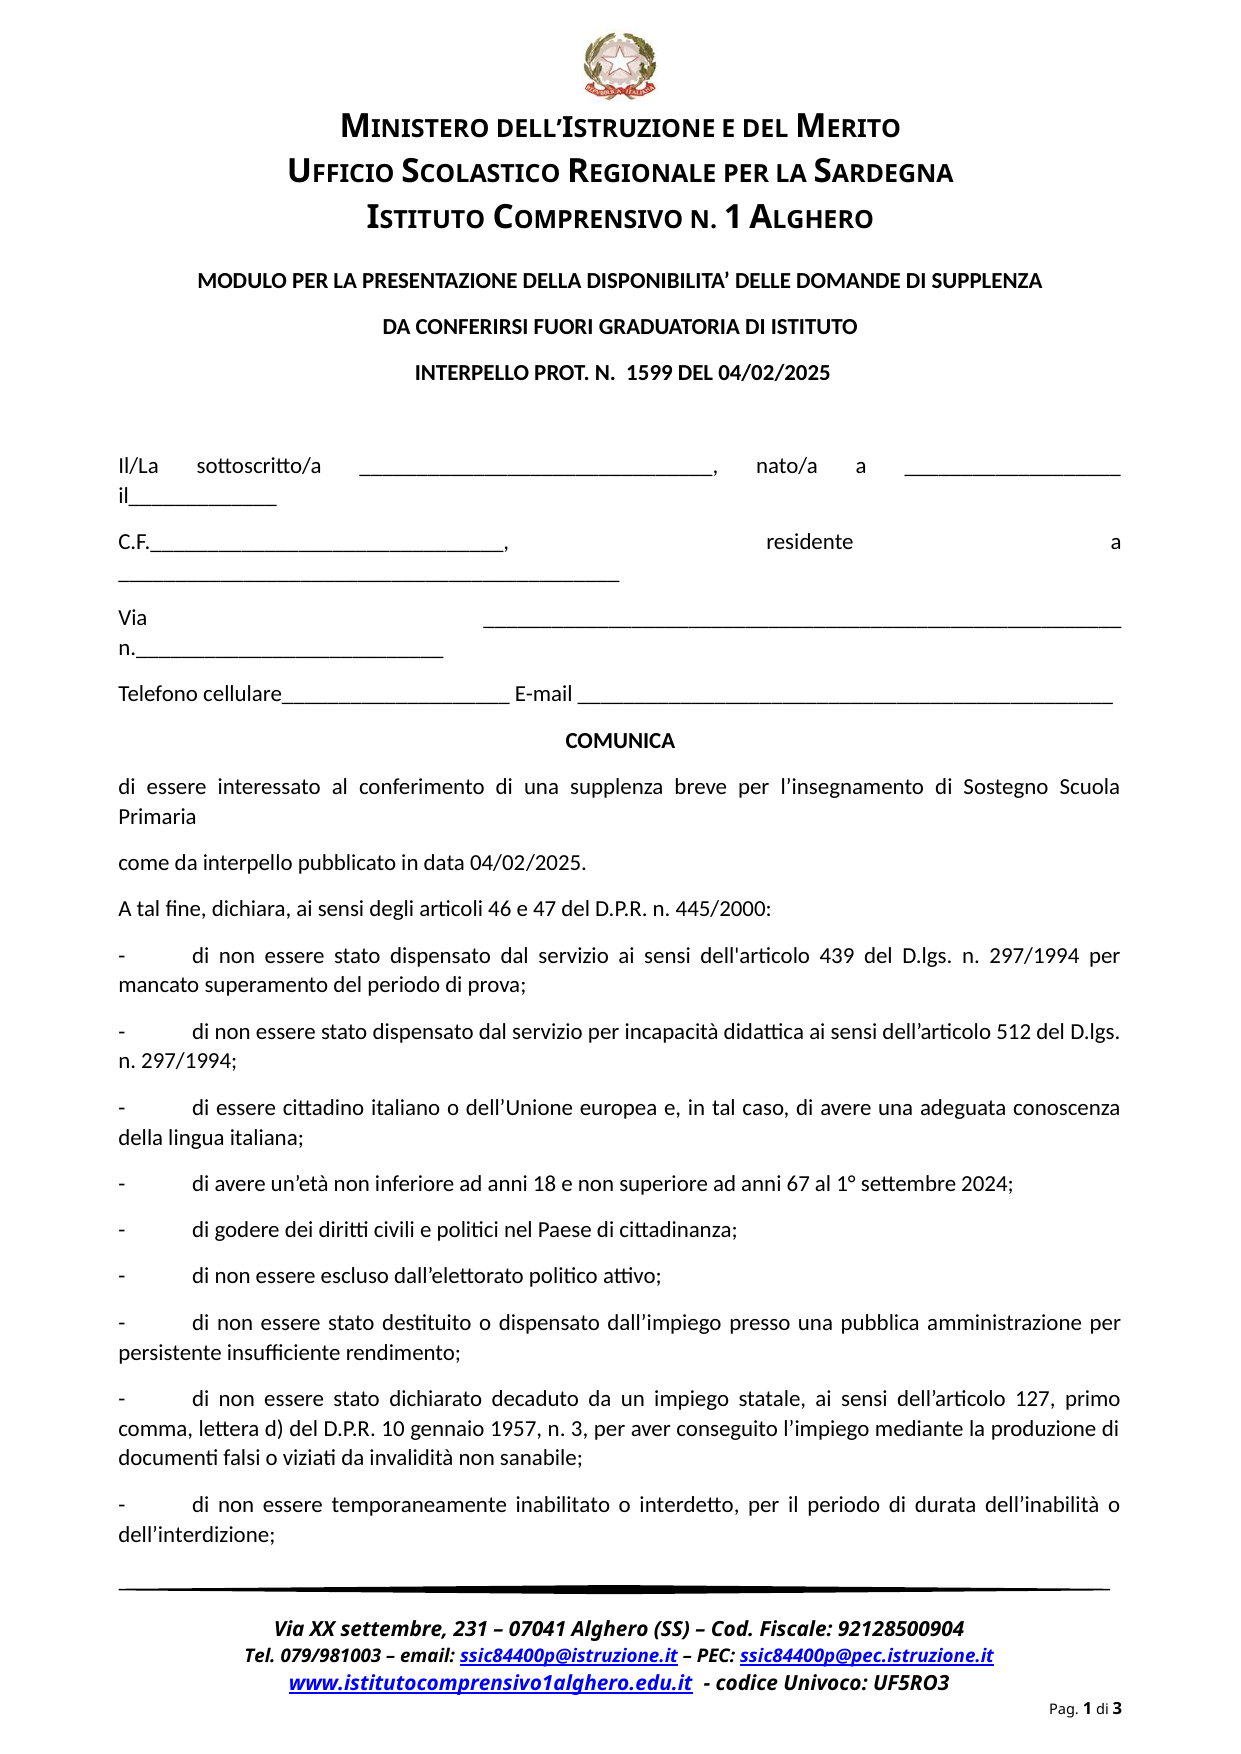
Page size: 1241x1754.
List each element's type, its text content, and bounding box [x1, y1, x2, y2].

text INTERPELLO PROT. N. 1599 DEL 04/02/2025 [118, 358, 1122, 387]
text - di non essere stato dispensato dal servizio ai sensi dell'articolo 439 del D.lgs. n. 297/1994 per mancato superamento del periodo di prova; [118, 941, 1122, 998]
text DA CONFERIRSI FUORI GRADUATORIA DI ISTITUTO [118, 312, 1122, 340]
text Il/La sottoscritto/a _______________________________, nato/a a ___________________ il_____________ [118, 451, 1122, 509]
text MODULO PER LA PRESENTAZIONE DELLA DISPONIBILITA’ DELLE DOMANDE DI SUPPLENZA [118, 266, 1122, 294]
text Telefono cellulare____________________ E-mail _______________________________________________ [118, 679, 1122, 707]
text - di non essere temporaneamente inabilitato o interdetto, per il periodo di durata dell’inabilità o dell’interdizione; [118, 1490, 1122, 1548]
text - di non essere stato destituito o dispensato dall’impiego presso una pubblica amministrazione per persistente insufficiente rendimento; [118, 1308, 1122, 1366]
text - di non essere escluso dall’elettorato politico attivo; [118, 1262, 1122, 1290]
text C.F._______________________________, residente a ____________________________________________ [118, 527, 1122, 585]
text - di essere cittadino italiano o dell’Unione europea e, in tal caso, di avere una adeguata conoscenza della lingua italiana; [118, 1093, 1122, 1151]
text Via ________________________________________________________ n.___________________________ [118, 603, 1122, 661]
text - di non essere stato dichiarato decaduto da un impiego statale, ai sensi dell’articolo 127, primo comma, lettera d) del D.P.R. 10 gennaio 1957, n. 3, per aver conseguito l’impiego mediante la produzione di documenti falsi o viziati da invalidità non sanabile; [118, 1384, 1122, 1471]
text COMUNICA [118, 726, 1122, 754]
text - di avere un’età non inferiore ad anni 18 e non superiore ad anni 67 al 1° settembre 2024; [118, 1169, 1122, 1197]
text come da interpello pubblicato in data 04/02/2025. [118, 848, 1122, 876]
text - di godere dei diritti civili e politici nel Paese di cittadinanza; [118, 1215, 1122, 1243]
text A tal fine, dichiara, ai sensi degli articoli 46 e 47 del D.P.R. n. 445/2000: [118, 894, 1122, 922]
text di essere interessato al conferimento di una supplenza breve per l’insegnamento di Sostegno Scuola Primaria [118, 772, 1122, 830]
text - di non essere stato dispensato dal servizio per incapacità didattica ai sensi dell’articolo 512 del D.lgs. n. 297/1994; [118, 1017, 1122, 1074]
